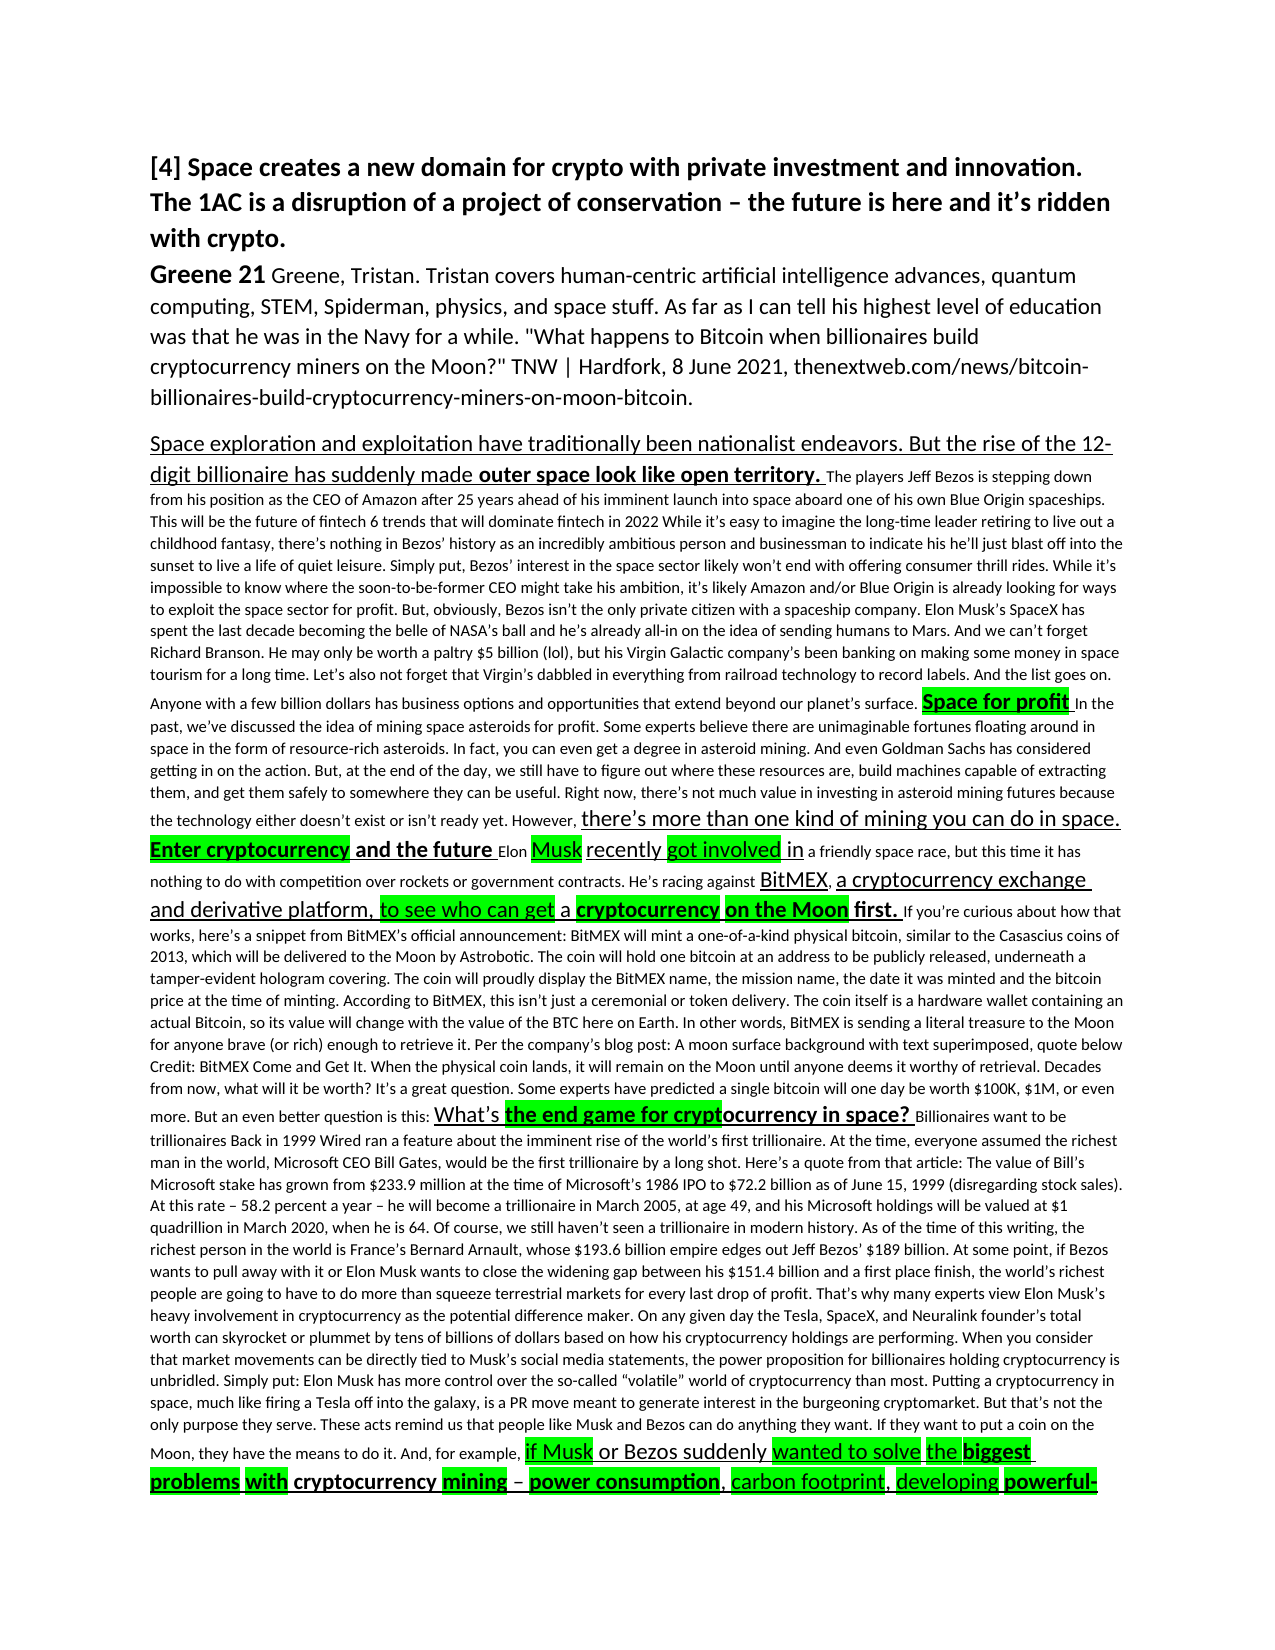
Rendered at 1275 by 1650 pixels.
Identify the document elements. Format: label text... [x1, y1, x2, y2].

text Greene 21 Greene, Tristan. Tristan covers human-centric artificial intelligence advances, quantum computing, STEM, Spiderman, physics, and space stuff. As far as I can tell his highest level of education was that he was in the Navy for a while. "What happens to Bitcoin when billionaires build cryptocurrency miners on the Moon?" TNW | Hardfork, 8 June 2021, thenextweb.com/news/bitcoin-billionaires-build-cryptocurrency-miners-on-moon-bitcoin. [150, 257, 1125, 411]
subtitle [4] Space creates a new domain for crypto with private investment and innovation. The 1AC is a disruption of a project of conservation – the future is here and it’s ridden with crypto. [150, 150, 1125, 254]
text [150, 429, 1125, 1495]
